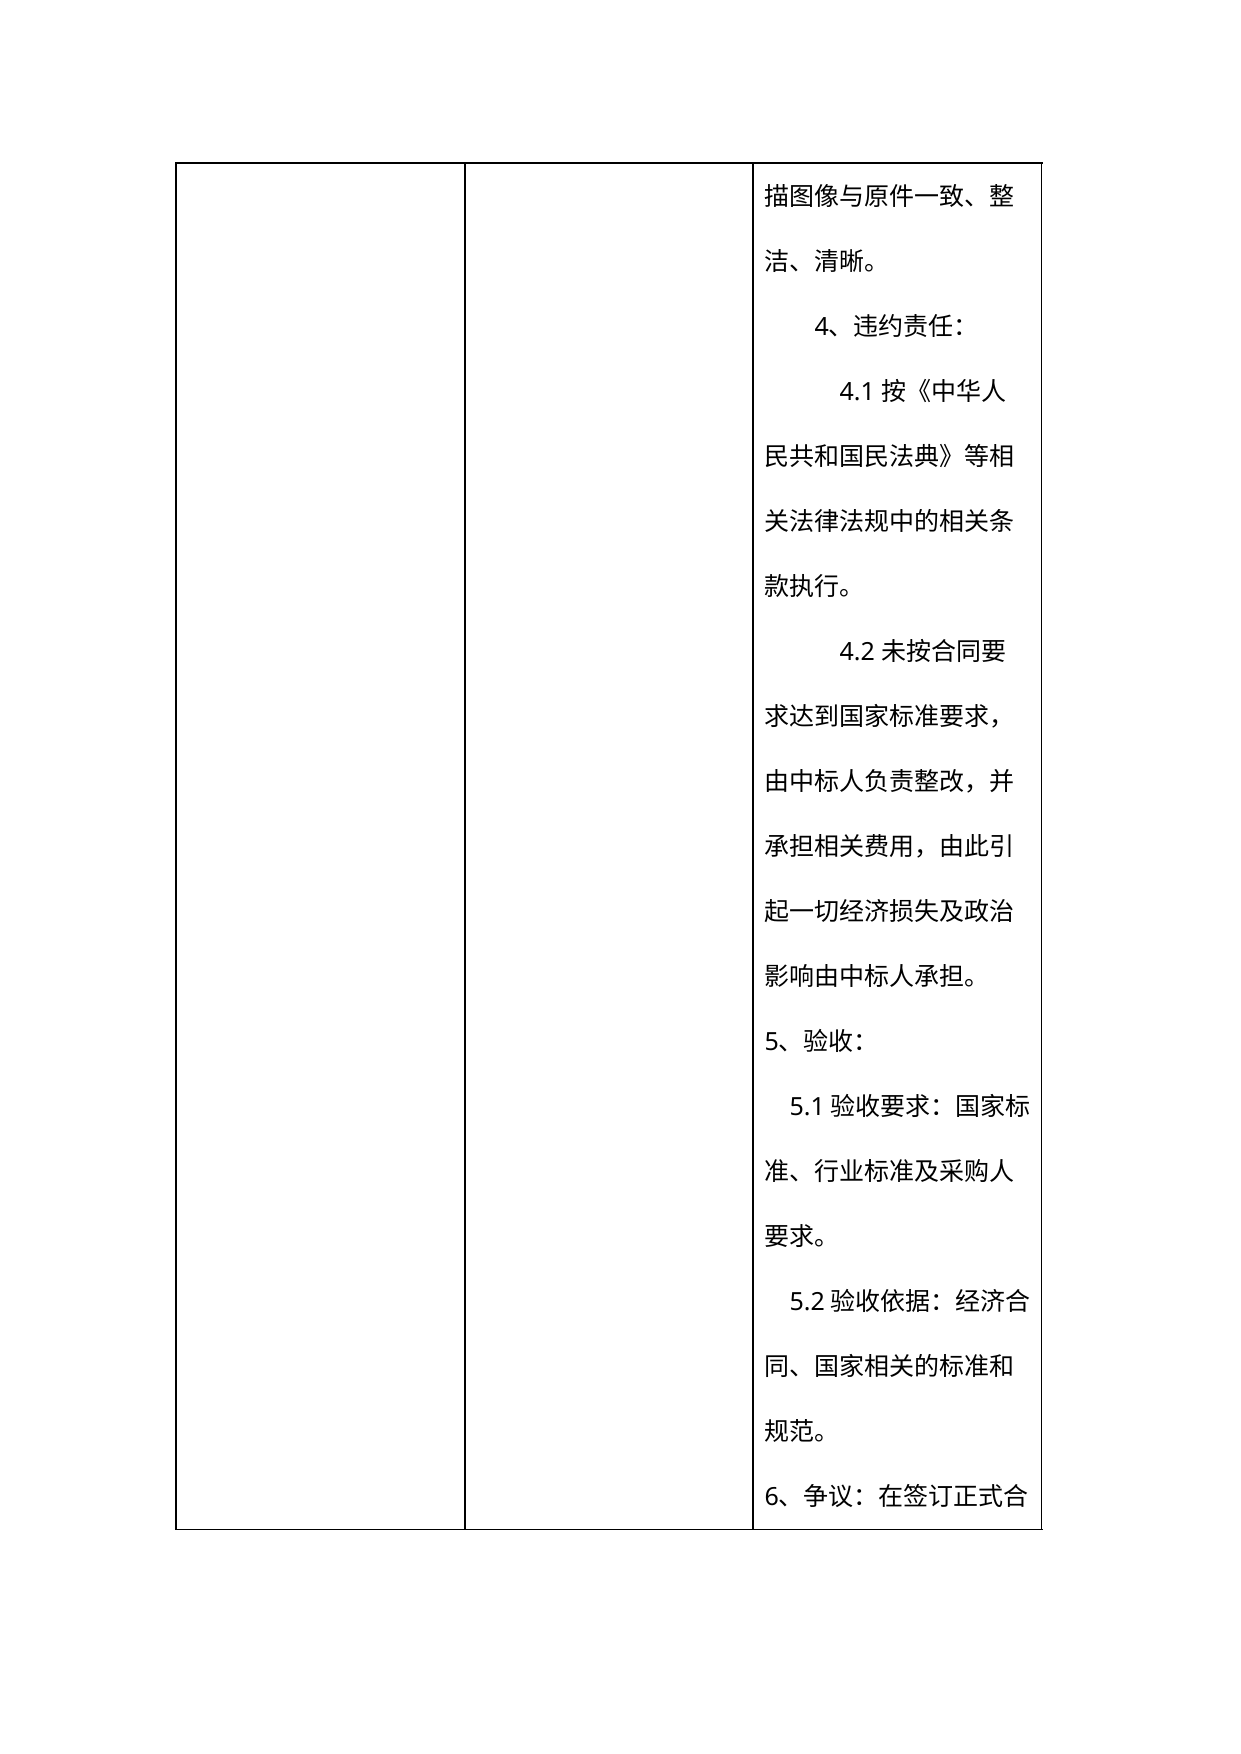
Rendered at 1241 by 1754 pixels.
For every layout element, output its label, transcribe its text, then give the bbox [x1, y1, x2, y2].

table_cell [466, 164, 752, 1528]
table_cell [754, 164, 1041, 1528]
table_cell 1 [177, 164, 464, 1528]
